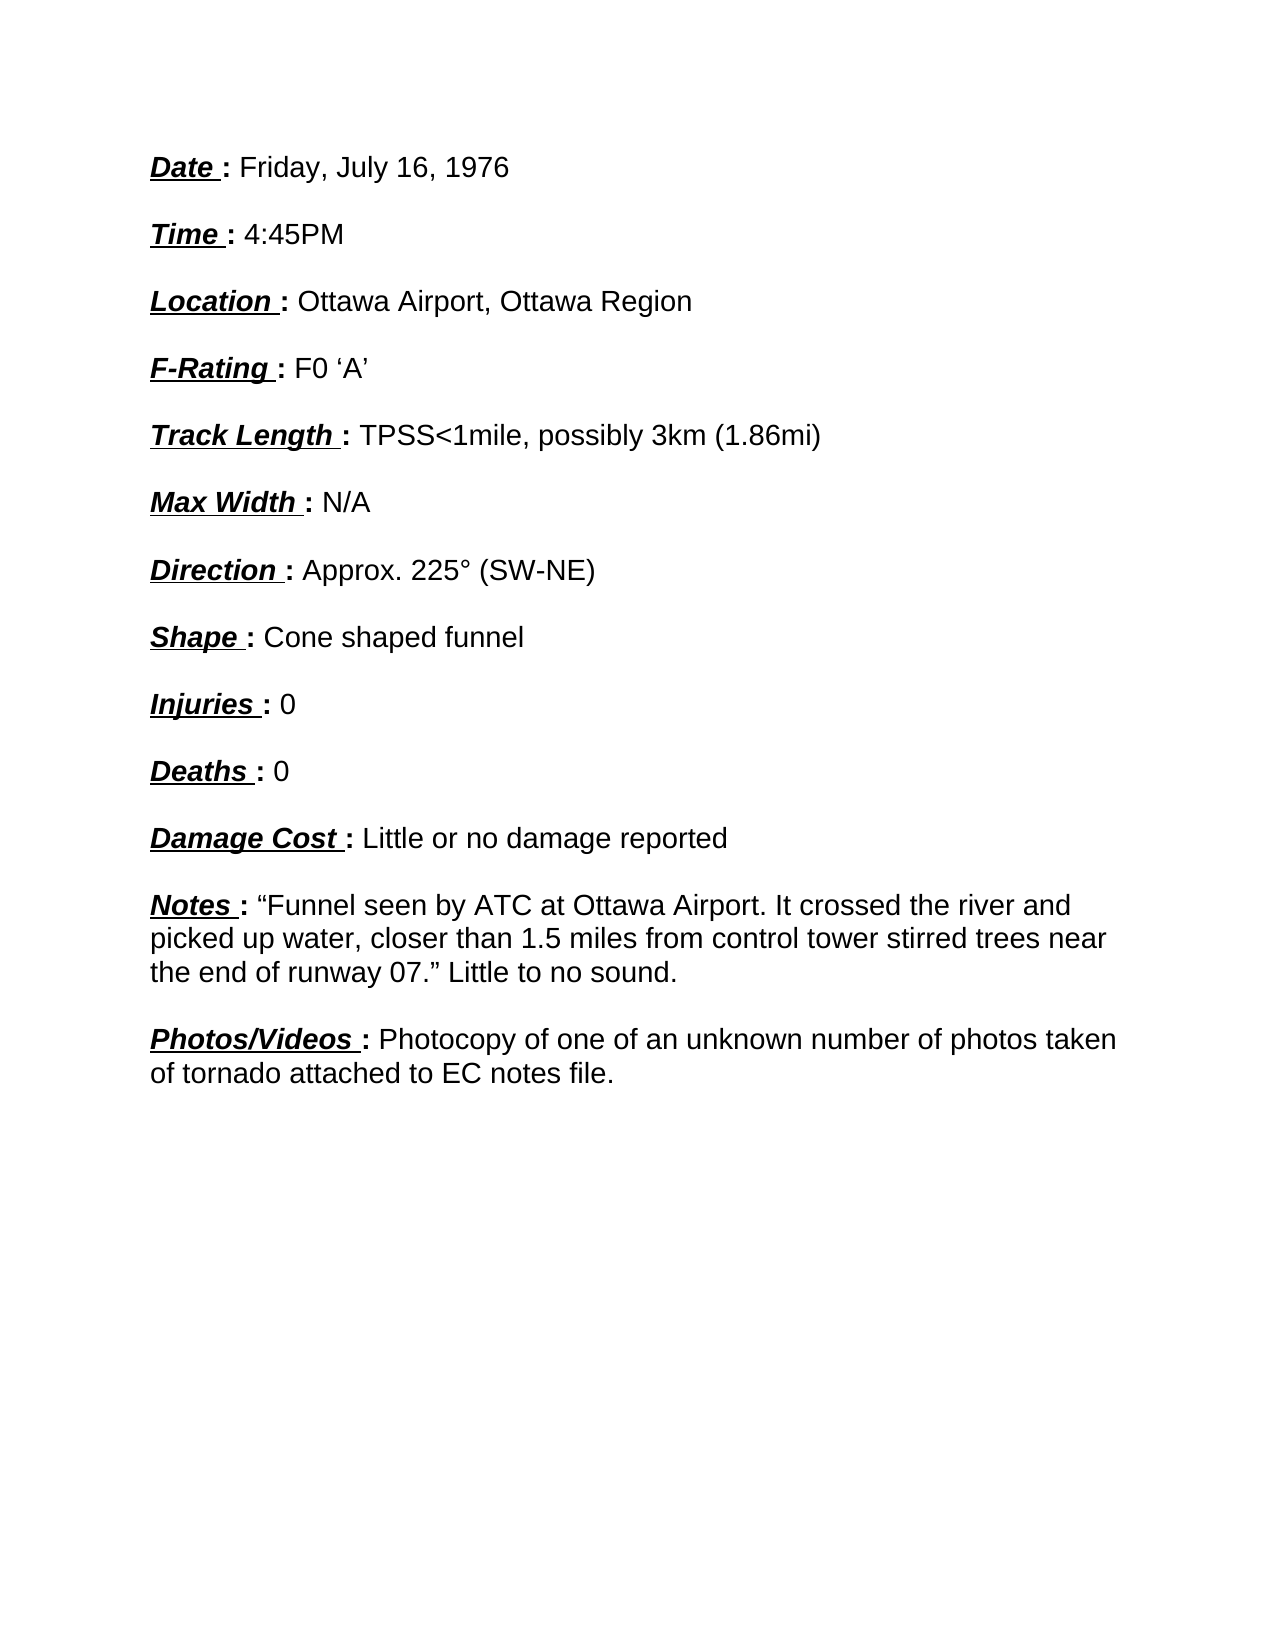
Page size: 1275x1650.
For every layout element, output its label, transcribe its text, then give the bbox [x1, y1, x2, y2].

text Injuries : 0 [150, 687, 1125, 720]
text Direction : Approx. 225° (SW-NE) [150, 552, 1125, 586]
text Photos/Videos : Photocopy of one of an unknown number of photos taken of tornado attached to EC notes file. [150, 1022, 1125, 1089]
text Damage Cost : Little or no damage reported [150, 821, 1125, 854]
text Location : Ottawa Airport, Ottawa Region [150, 284, 1125, 318]
text Max Width : N/A [150, 485, 1125, 519]
text Notes : “Funnel seen by ATC at Ottawa Airport. It crossed the river and picked up water, closer than 1.5 miles from control tower stirred trees near the end of runway 07.” Little to no sound. [150, 888, 1125, 988]
text Date : Friday, July 16, 1976 [150, 150, 1125, 183]
text Shape : Cone shaped funnel [150, 619, 1125, 653]
text Time : 4:45PM [150, 217, 1125, 251]
text Track Length : TPSS<1mile, possibly 3km (1.86mi) [150, 418, 1125, 452]
text F-Rating : F0 ‘A’ [150, 351, 1125, 385]
text Deaths : 0 [150, 754, 1125, 787]
